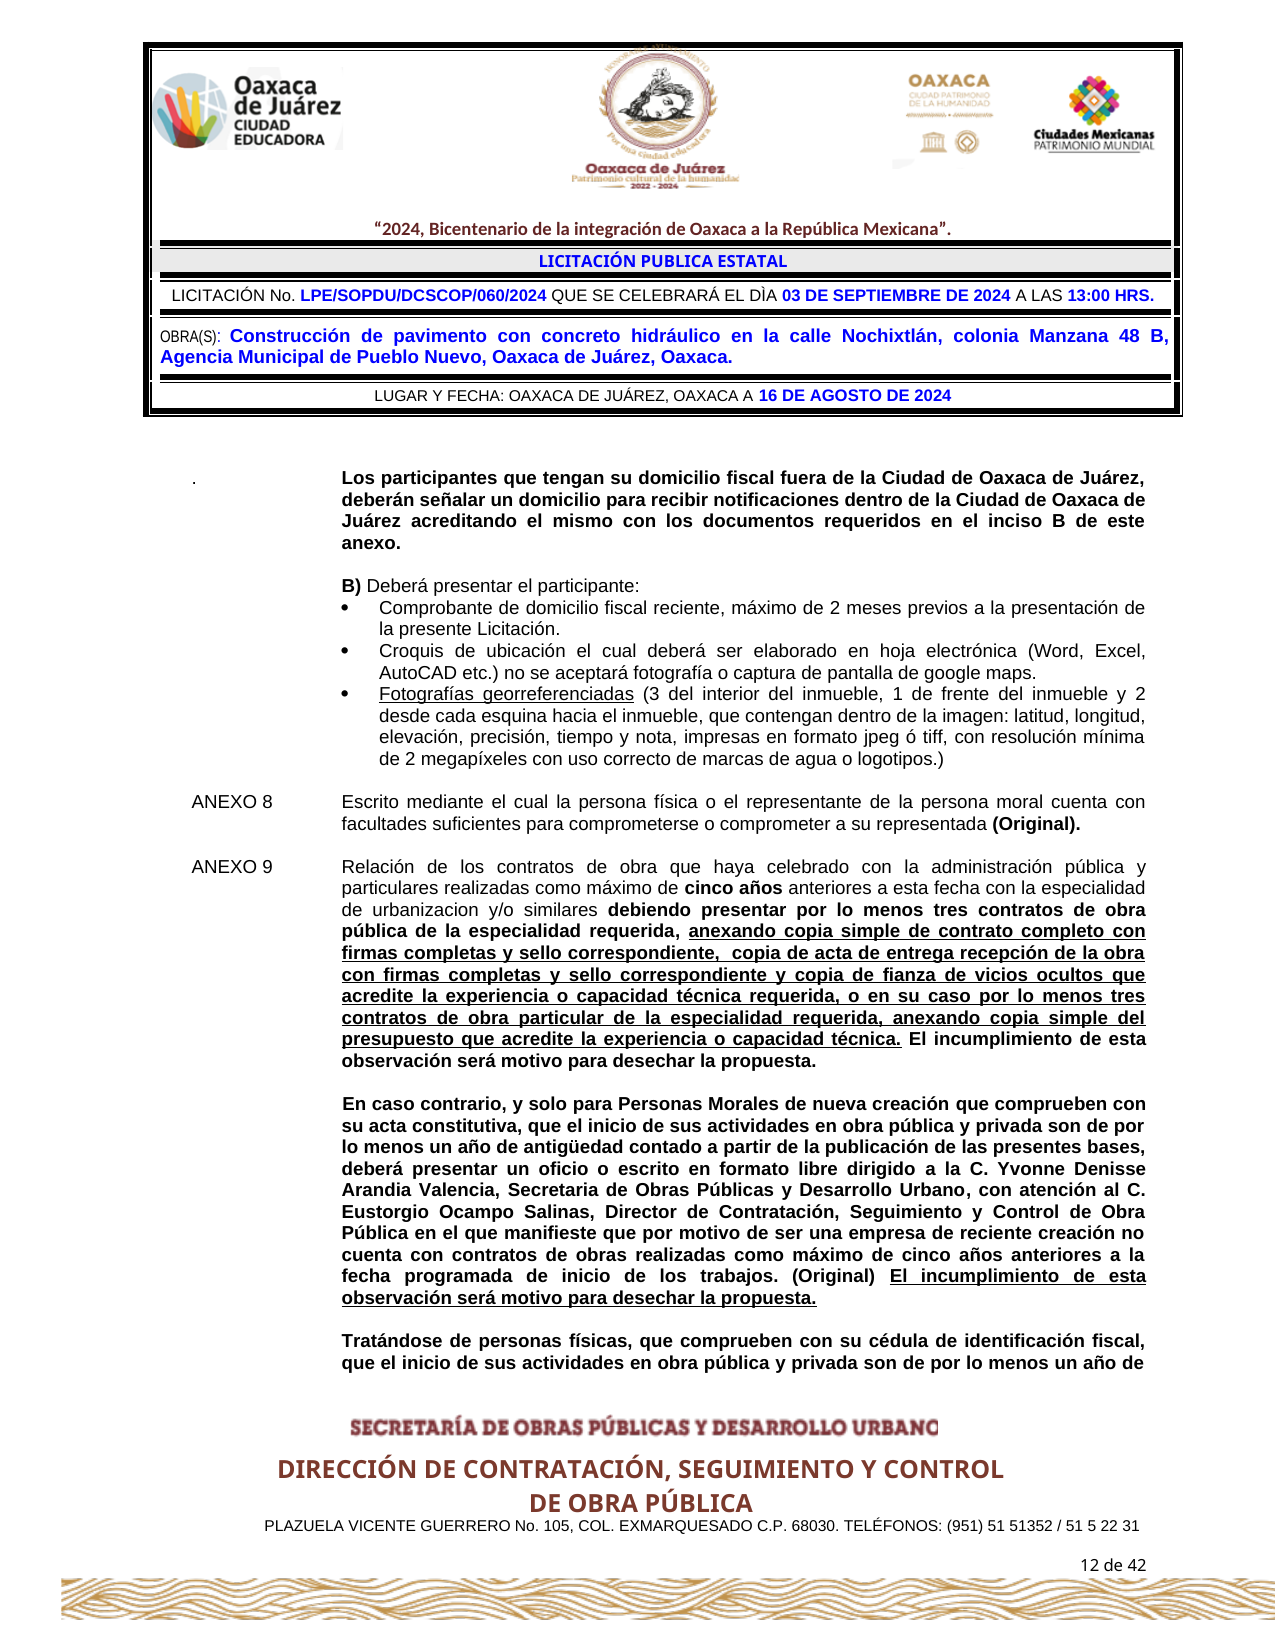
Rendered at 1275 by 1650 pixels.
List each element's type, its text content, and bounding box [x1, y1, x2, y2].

list Fotografías georreferenciadas (3 del interior del inmueble, 1 de frente del inmueble y 2 desde cada esquina hacia el inmueble, que contengan dentro de la imagen: latitud, longitud, elevación, precisión, tiempo y nota, impresas en formato jpeg ó tiff, con resolución mínima de 2 megapíxeles con uso correcto de marcas de agua o logotipos.) [341, 683, 1146, 769]
text En caso contrario, y solo para Personas Morales de nueva creación que comprueben con su acta constitutiva, que el inicio de sus actividades en obra pública y privada son de por lo menos un año de antigüedad contado a partir de la publicación de las presentes bases, deberá presentar un oficio o escrito en formato libre dirigido a la C. Yvonne Denisse Arandia Valencia, Secretaria de Obras Públicas y Desarrollo Urbano, con atención al C. Eustorgio Ocampo Salinas, Director de Contratación, Seguimiento y Control de Obra Pública en el que manifieste que por motivo de ser una empresa de reciente creación no cuenta con contratos de obras realizadas como máximo de cinco años anteriores a la fecha programada de inicio de los trabajos. (Original) El incumplimiento de esta observación será motivo para desechar la propuesta. [341, 1093, 1146, 1308]
text B) Deberá presentar el participante: [191, 575, 1146, 597]
text . Los participantes que tengan su domicilio fiscal fuera de la Ciudad de Oaxaca de Juárez, deberán señalar un domicilio para recibir notificaciones dentro de la Ciudad de Oaxaca de Juárez acreditando el mismo con los documentos requeridos en el inciso B de este anexo. [191, 467, 1146, 553]
text ANEXO 9 Relación de los contratos de obra que haya celebrado con la administración pública y particulares realizadas como máximo de cinco años anteriores a esta fecha con la especialidad de urbanizacion y/o similares debiendo presentar por lo menos tres contratos de obra pública de la especialidad requerida, anexando copia simple de contrato completo con firmas completas y sello correspondiente, copia de acta de entrega recepción de la obra con firmas completas y sello correspondiente y copia de fianza de vicios ocultos que acredite la experiencia o capacidad técnica requerida, o en su caso por lo menos tres contratos de obra particular de la especialidad requerida, anexando copia simple del presupuesto que acredite la experiencia o capacidad técnica. El incumplimiento de esta observación será motivo para desechar la propuesta. [191, 856, 1146, 1071]
list Comprobante de domicilio fiscal reciente, máximo de 2 meses previos a la presentación de la presente Licitación. [341, 597, 1146, 640]
picture [152, 67, 344, 150]
text ANEXO 8 Escrito mediante el cual la persona física o el representante de la persona moral cuenta con facultades suficientes para comprometerse o comprometer a su representada (Original). [191, 791, 1146, 834]
picture [892, 61, 1174, 169]
list Croquis de ubicación el cual deberá ser elaborado en hoja electrónica (Word, Excel, AutoCAD etc.) no se aceptará fotografía o captura de pantalla de google maps. [341, 640, 1146, 683]
